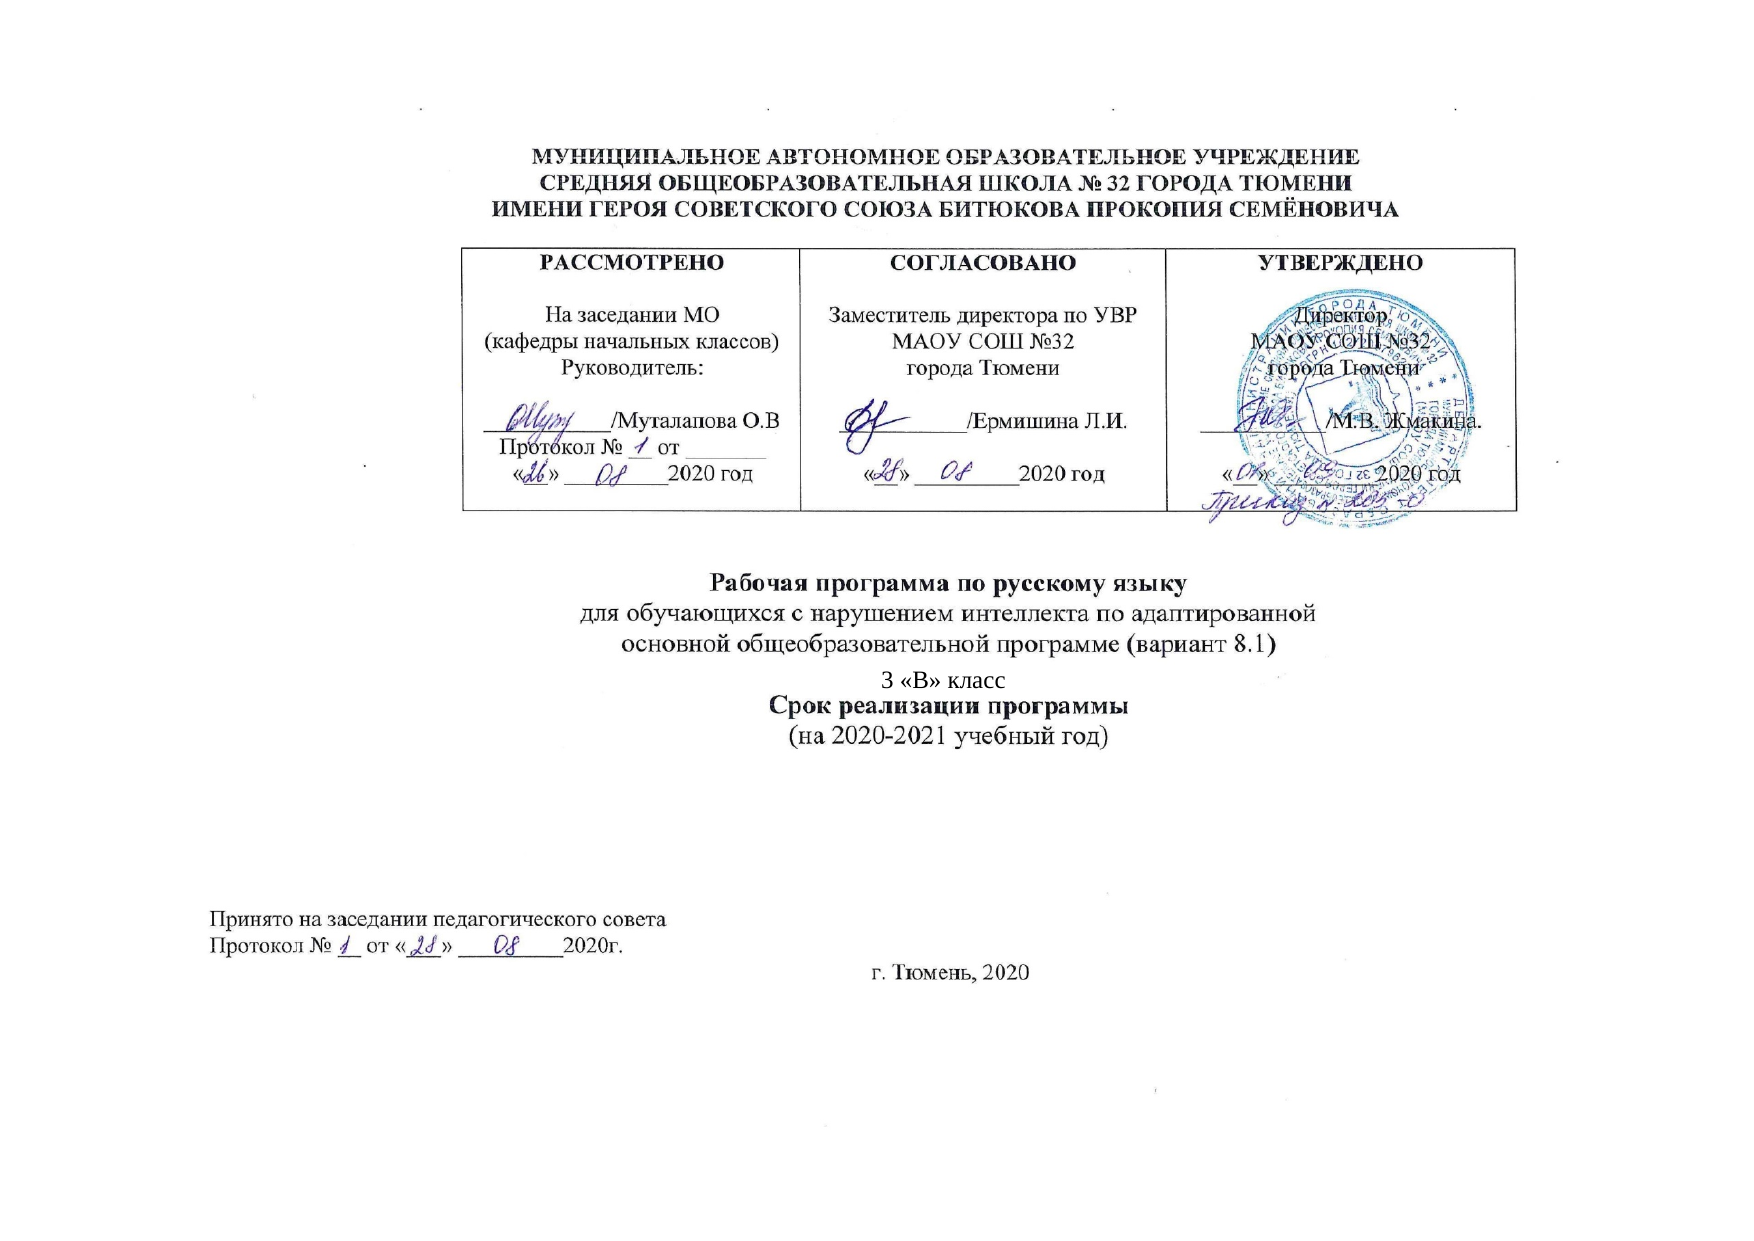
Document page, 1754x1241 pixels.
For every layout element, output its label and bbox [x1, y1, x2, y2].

picture [148, 75, 1753, 1166]
